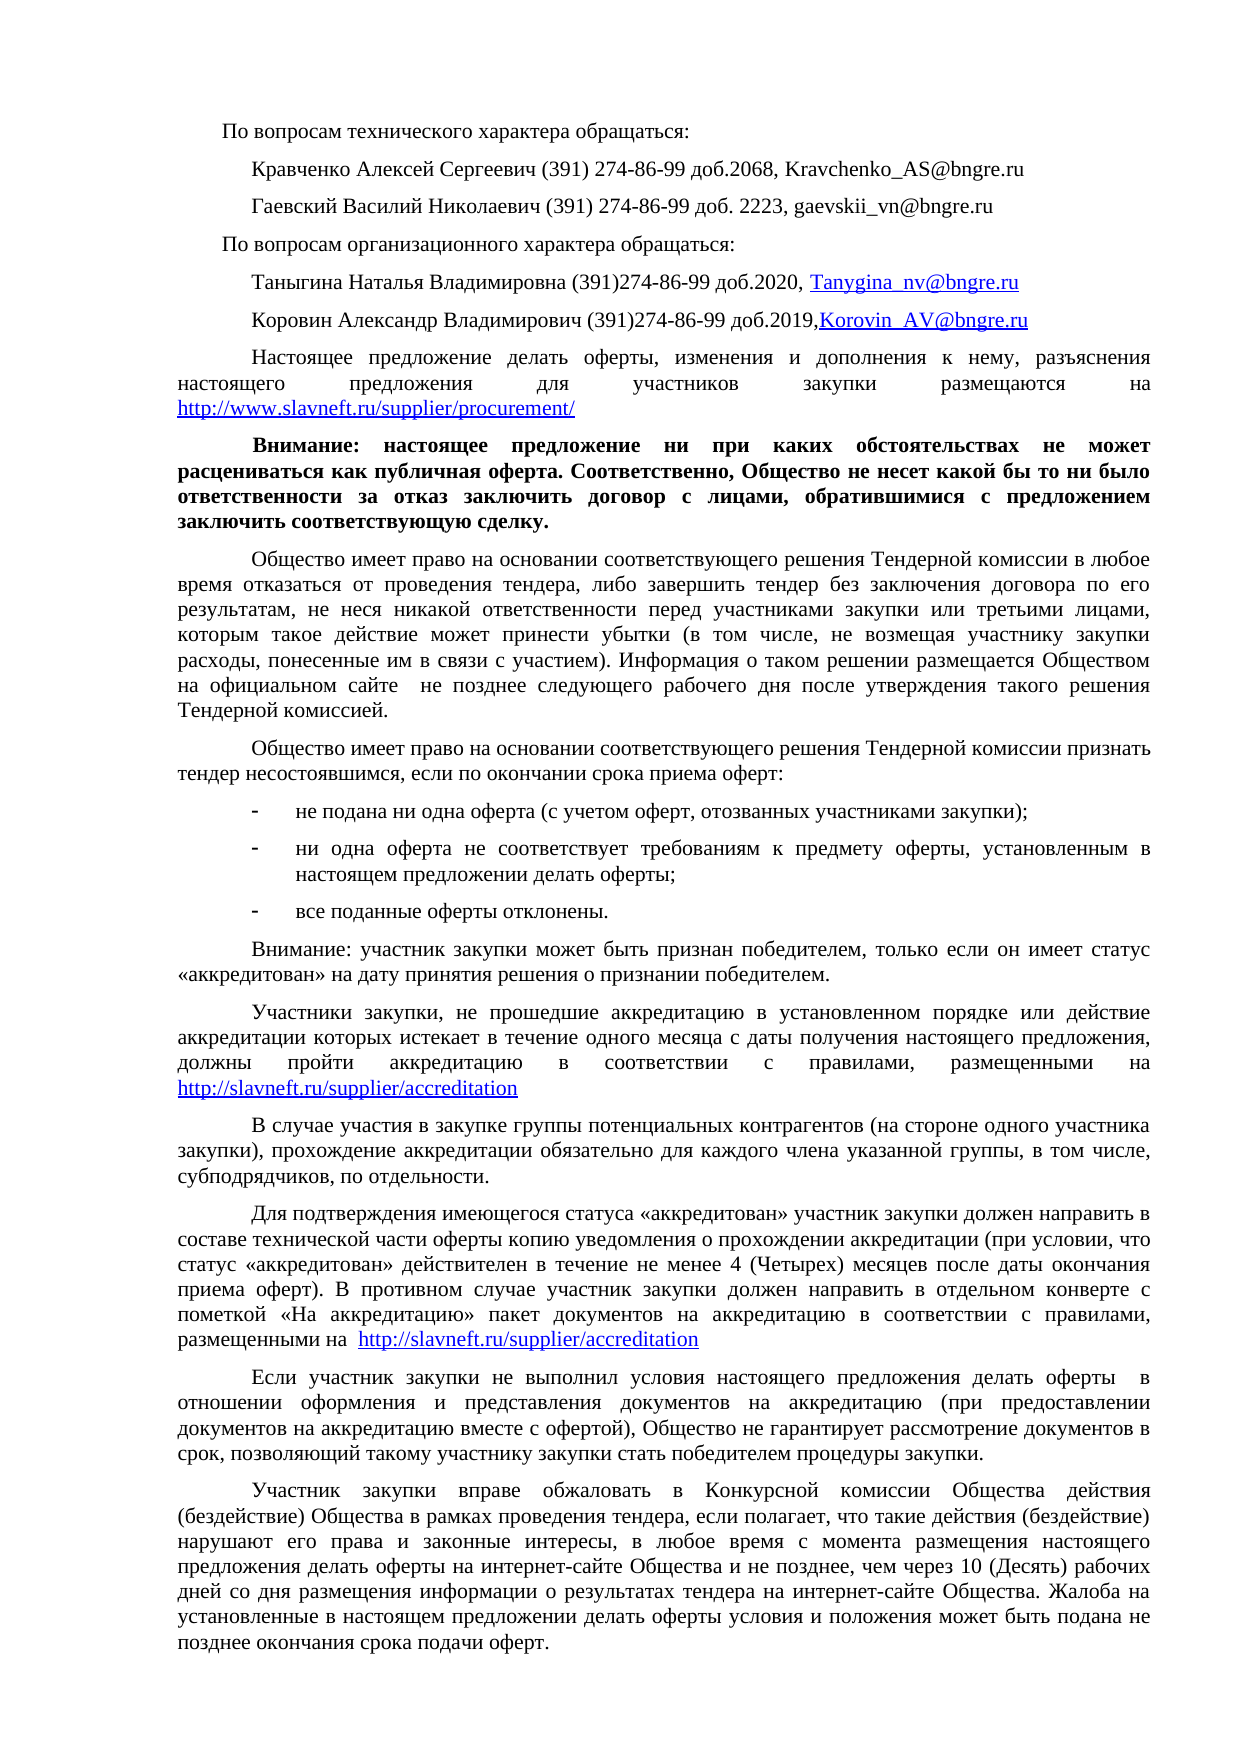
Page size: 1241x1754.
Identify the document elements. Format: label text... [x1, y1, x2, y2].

text Кравченко Алексей Сергеевич (391) 274-86-99 доб.2068, Kravchenko_AS@bngre.ru [177, 156, 1152, 181]
text Таныгина Наталья Владимировна (391)274-86-99 доб.2020, Tanygina_nv@bngre.ru [177, 269, 1152, 294]
text Внимание: настоящее предложение ни при каких обстоятельствах не может расцениваться как публичная оферта. Соответственно, Общество не несет какой бы то ни было ответственности за отказ заключить договор с лицами, обратившимися с предложением заключить соответствующую сделку. [177, 432, 1152, 533]
text По вопросам организационного характера обращаться: [177, 231, 1152, 256]
text По вопросам технического характера обращаться: [177, 118, 1152, 143]
text Коровин Александр Владимирович (391)274-86-99 доб.2019,Korovin_AV@bngre.ru [177, 307, 1152, 332]
text Если участник закупки не выполнил условия настоящего предложения делать оферты в отношении оформления и представления документов на аккредитацию (при предоставлении документов на аккредитацию вместе с офертой), Общество не гарантирует рассмотрение документов в срок, позволяющий такому участнику закупки стать победителем процедуры закупки. [177, 1364, 1152, 1465]
text Гаевский Василий Николаевич (391) 274-86-99 доб. 2223, gaevskii_vn@bngre.ru [177, 193, 1152, 219]
list ни одна оферта не соответствует требованиям к предмету оферты, установленным в настоящем предложении делать оферты; [251, 835, 1152, 886]
text Участники закупки, не прошедшие аккредитацию в установленном порядке или действие аккредитации которых истекает в течение одного месяца с даты получения настоящего предложения, должны пройти аккредитацию в соответствии с правилами, размещенными на http://slavneft.ru/supplier/accreditation [177, 999, 1152, 1100]
text В случае участия в закупке группы потенциальных контрагентов (на стороне одного участника закупки), прохождение аккредитации обязательно для каждого члена указанной группы, в том числе, субподрядчиков, по отдельности. [177, 1112, 1152, 1188]
list все поданные оферты отклонены. [251, 898, 1152, 923]
text Внимание: участник закупки может быть признан победителем, только если он имеет статус «аккредитован» на дату принятия решения о признании победителем. [177, 936, 1152, 986]
text Общество имеет право на основании соответствующего решения Тендерной комиссии признать тендер несостоявшимся, если по окончании срока приема оферт: [177, 735, 1152, 785]
text Настоящее предложение делать оферты, изменения и дополнения к нему, разъяснения настоящего предложения для участников закупки размещаются на http://www.slavneft.ru/supplier/procurement/ [177, 344, 1152, 420]
text Участник закупки вправе обжаловать в Конкурсной комиссии Общества действия (бездействие) Общества в рамках проведения тендера, если полагает, что такие действия (бездействие) нарушают его права и законные интересы, в любое время с момента размещения настоящего предложения делать оферты на интернет-сайте Общества и не позднее, чем через 10 (Десять) рабочих дней со дня размещения информации о результатах тендера на интернет-сайте Общества. Жалоба на установленные в настоящем предложении делать оферты условия и положения может быть подана не позднее окончания срока подачи оферт. [177, 1477, 1152, 1654]
list не подана ни одна оферта (с учетом оферт, отозванных участниками закупки); [251, 798, 1152, 823]
text Для подтверждения имеющегося статуса «аккредитован» участник закупки должен направить в составе технической части оферты копию уведомления о прохождении аккредитации (при условии, что статус «аккредитован» действителен в течение не менее 4 (Четырех) месяцев после даты окончания приема оферт). В противном случае участник закупки должен направить в отдельном конверте с пометкой «На аккредитацию» пакет документов на аккредитацию в соответствии с правилами, размещенными на http://slavneft.ru/supplier/accreditation [177, 1200, 1152, 1352]
text Общество имеет право на основании соответствующего решения Тендерной комиссии в любое время отказаться от проведения тендера, либо завершить тендер без заключения договора по его результатам, не неся никакой ответственности перед участниками закупки или третьими лицами, которым такое действие может принести убытки (в том числе, не возмещая участнику закупки расходы, понесенные им в связи с участием). Информация о таком решении размещается Обществом на официальном сайте не позднее следующего рабочего дня после утверждения такого решения Тендерной комиссией. [177, 546, 1152, 722]
